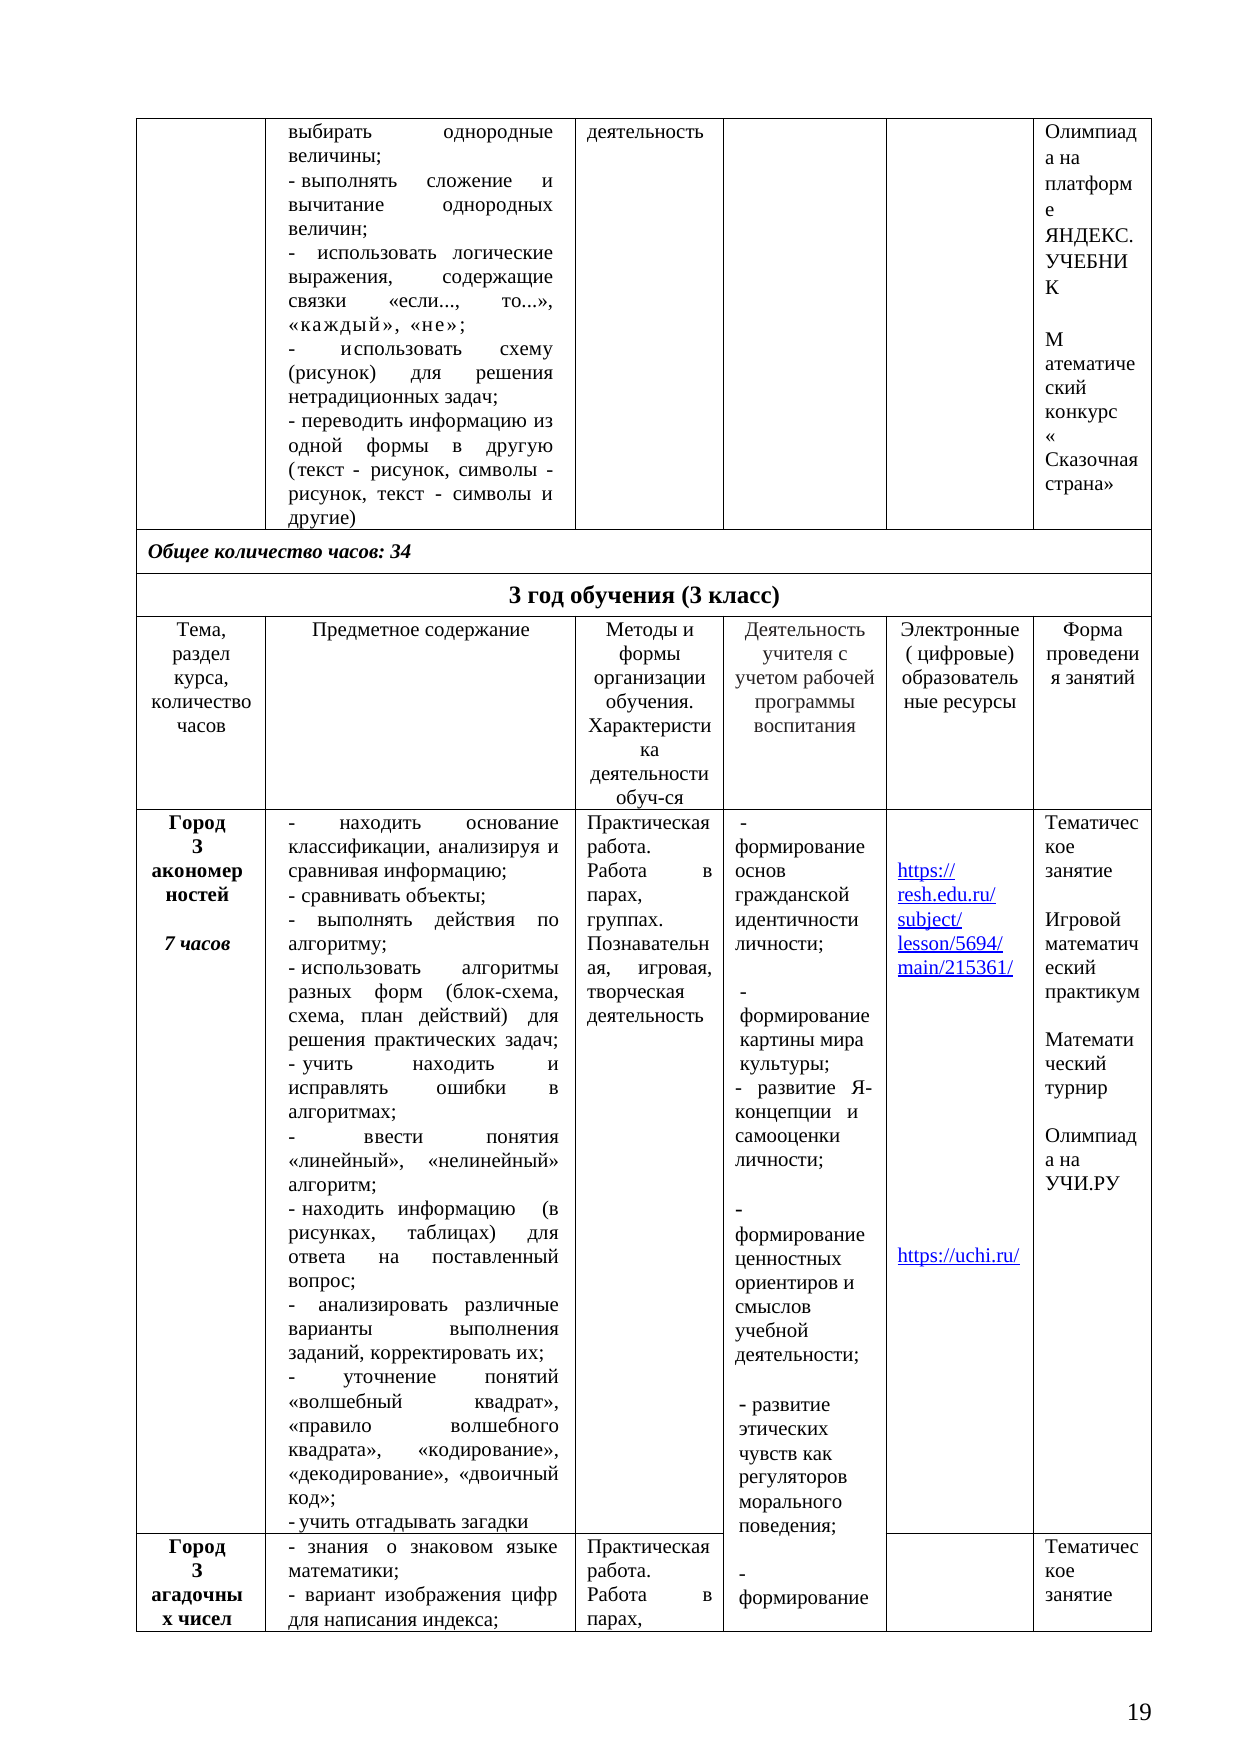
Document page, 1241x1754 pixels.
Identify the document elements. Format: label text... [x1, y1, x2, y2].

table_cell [887, 119, 1033, 529]
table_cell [137, 1534, 265, 1631]
table_cell Методы и формы организации обучения. Характеристика деятельности обуч-ся [576, 617, 723, 809]
table_cell Практическая работа. Работа в парах, группах. Познавательная, игровая, творческая деятельность [576, 810, 723, 1533]
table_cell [266, 119, 575, 529]
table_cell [137, 119, 265, 529]
table_cell Тематическое занятие Игровой математический практикум Математический турнир Олимпиада на УЧИ.РУ [1034, 810, 1151, 1533]
table_cell Электронные ( цифровые) образовательные ресурсы [887, 617, 1033, 809]
table_cell Форма проведения занятий [1034, 617, 1151, 809]
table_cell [576, 1534, 723, 1631]
table_cell Деятельность учителя с учетом рабочей программы воспитания [724, 617, 886, 809]
table_cell 3 год обучения (3 класс) [137, 574, 1151, 616]
table_cell Город Закономерностей 7 часов [137, 810, 265, 1533]
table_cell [576, 119, 723, 529]
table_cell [266, 1534, 575, 1631]
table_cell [887, 1534, 1033, 1631]
table_cell Предметное содержание [266, 617, 575, 809]
table_cell https://resh.edu.ru/subject/lesson/5694/main/215361/ https://uchi.ru/ [887, 810, 1033, 1533]
table_cell Общее количество часов: 34 [137, 530, 1151, 573]
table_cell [1034, 119, 1151, 529]
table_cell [1034, 1534, 1151, 1631]
table_cell Тема, раздел курса, количество часов [137, 617, 265, 809]
table_cell - находить основание классификации, анализируя и сравнивая информацию; -сравнивать объекты; - выполнять действия по алгоритму; -использовать алгоритмы разных форм (блок-схема, схема, план действий) для решения практических задач; -учить находить и исправлять ошибки в алгоритмах; - ввести понятия «линейный», «нелинейный» алгоритм; -находить информацию (в рисунках, таблицах) для ответа на поставленный вопрос; - анализировать различные варианты выполнения заданий, корректировать их; - уточнение понятий «волшебный квадрат», «правило волшебного квадрата», «кодирование», «декодирование», «двоичный код»; -учить отгадывать загадки [266, 810, 575, 1533]
table_cell - формирование основ гражданской идентичности личности; - формирование картины мира культуры; - развитие Я-концепции и самооценки личности; - формирование ценностных ориентиров и смыслов учебной деятельности; - развитие этических чувств как регуляторов морального поведения; - формирование моральной самооценки; -развитие доброжелательности,внимательности к людям, готовности к сотрудничеству и дружбе; - формирование установки на здоровый и безопасный образ жизни [724, 810, 886, 1631]
